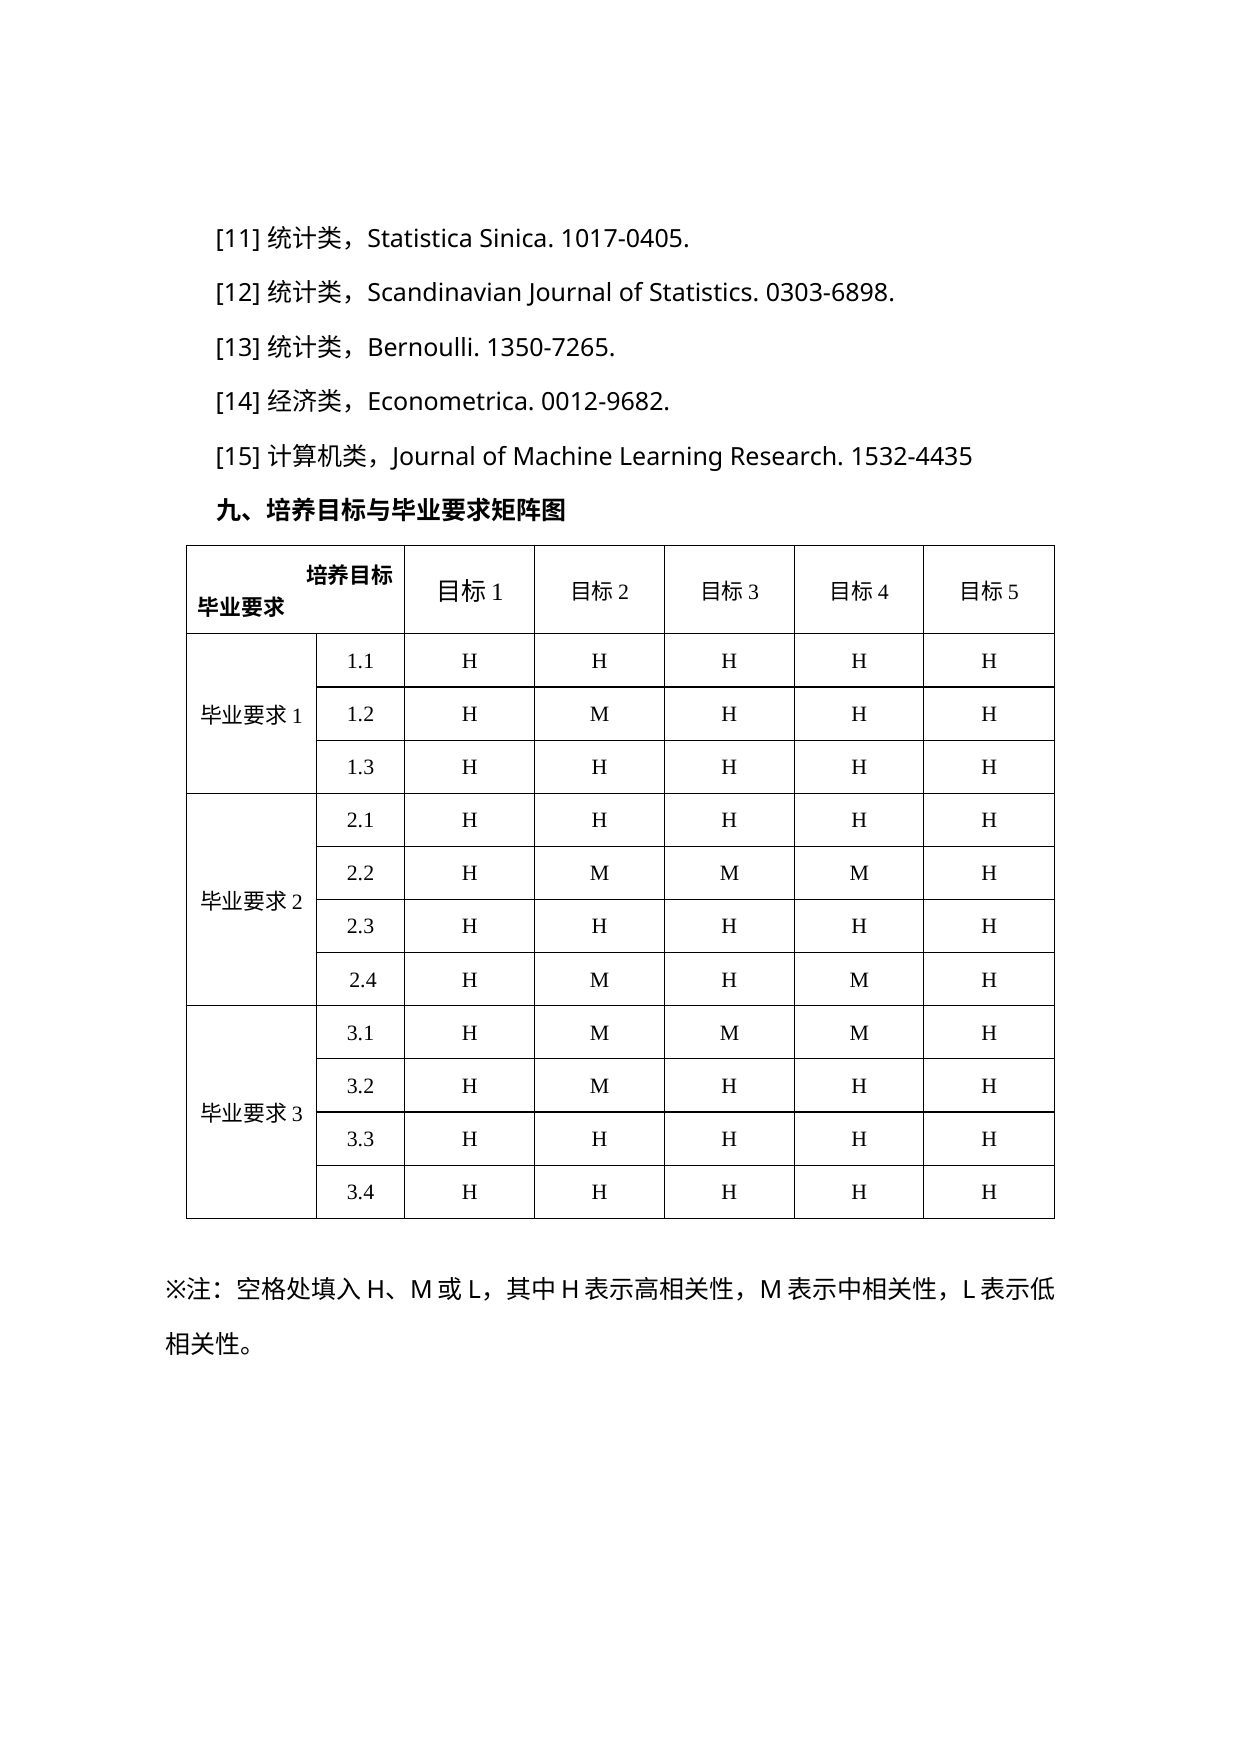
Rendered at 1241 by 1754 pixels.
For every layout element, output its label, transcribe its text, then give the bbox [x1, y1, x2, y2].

table_cell H [665, 1113, 794, 1164]
table_cell H [535, 634, 664, 686]
table_cell H [405, 847, 534, 899]
table_cell H [665, 1059, 794, 1111]
table_cell H [924, 953, 1054, 1005]
table_cell H [924, 1006, 1054, 1058]
table_cell 毕业要求1 [187, 634, 316, 793]
table_cell H [795, 741, 923, 793]
table_cell H [924, 741, 1054, 793]
table_header 目标2 [535, 546, 664, 633]
table_cell H [405, 953, 534, 1005]
table_cell 2.4 [317, 953, 404, 1005]
table_cell H [535, 1113, 664, 1164]
table_cell H [924, 1166, 1054, 1218]
table_cell H [535, 794, 664, 846]
table_cell M [795, 953, 923, 1005]
table_cell H [665, 634, 794, 686]
table_cell H [795, 1113, 923, 1164]
table_cell H [795, 900, 923, 952]
table_cell 2.3 [317, 900, 404, 952]
table_cell H [665, 1166, 794, 1218]
table_cell M [535, 1059, 664, 1111]
table_cell H [665, 953, 794, 1005]
list ※注：空格处填入H、M或L，其中H表示高相关性，M表示中相关性，L表示低相关性。 [165, 1270, 1075, 1360]
table_cell 3.3 [317, 1113, 404, 1164]
table_cell H [924, 1113, 1054, 1164]
table_cell H [405, 688, 534, 739]
table_cell H [535, 741, 664, 793]
table_cell H [405, 1166, 534, 1218]
table_cell H [795, 1059, 923, 1111]
table_header 目标3 [665, 546, 794, 633]
table_cell H [924, 688, 1054, 739]
table_cell H [535, 900, 664, 952]
text [12] 统计类，Scandinavian Journal of Statistics. 0303-6898. [165, 273, 1075, 309]
table_cell H [924, 847, 1054, 899]
table_cell M [665, 847, 794, 899]
table_cell H [924, 634, 1054, 686]
table_cell H [405, 1006, 534, 1058]
table_cell H [924, 794, 1054, 846]
table_cell H [405, 741, 534, 793]
table_cell 3.1 [317, 1006, 404, 1058]
table_cell H [405, 1059, 534, 1111]
text [14] 经济类，Econometrica. 0012-9682. [165, 382, 1075, 418]
table_cell H [795, 688, 923, 739]
table_cell M [535, 847, 664, 899]
table_cell 2.2 [317, 847, 404, 899]
table_cell H [665, 900, 794, 952]
table_cell H [795, 1166, 923, 1218]
table_cell H [795, 634, 923, 686]
table_cell M [535, 688, 664, 739]
table_cell M [535, 1006, 664, 1058]
table_cell 3.4 [317, 1166, 404, 1218]
table_cell H [405, 634, 534, 686]
table_cell 3.2 [317, 1059, 404, 1111]
table_cell H [795, 794, 923, 846]
table_cell H [665, 794, 794, 846]
table_cell H [405, 1113, 534, 1164]
table_cell H [535, 1166, 664, 1218]
table_cell 毕业要求2 [187, 794, 316, 1005]
table_header 培养目标 毕业要求 [187, 546, 404, 633]
table_cell M [795, 847, 923, 899]
table_header 目标1 [405, 546, 534, 633]
table_header 目标4 [795, 546, 923, 633]
table_cell 1.3 [317, 741, 404, 793]
text [11] 统计类，Statistica Sinica. 1017-0405. [165, 218, 1075, 255]
table_cell 1.2 [317, 688, 404, 739]
table_cell H [924, 900, 1054, 952]
table_cell H [924, 1059, 1054, 1111]
table_cell H [665, 741, 794, 793]
table_cell M [665, 1006, 794, 1058]
list 培养目标与毕业要求矩阵图 [165, 490, 1075, 527]
table_header 目标5 [924, 546, 1054, 633]
table_cell M [535, 953, 664, 1005]
table_cell 毕业要求3 [187, 1006, 316, 1218]
table_cell 2.1 [317, 794, 404, 846]
table_cell M [795, 1006, 923, 1058]
text [15] 计算机类，Journal of Machine Learning Research. 1532-4435 [165, 436, 1075, 472]
table_cell 1.1 [317, 634, 404, 686]
table_cell H [665, 688, 794, 739]
table_cell H [405, 900, 534, 952]
table_cell H [405, 794, 534, 846]
text [13] 统计类，Bernoulli. 1350-7265. [165, 327, 1075, 363]
